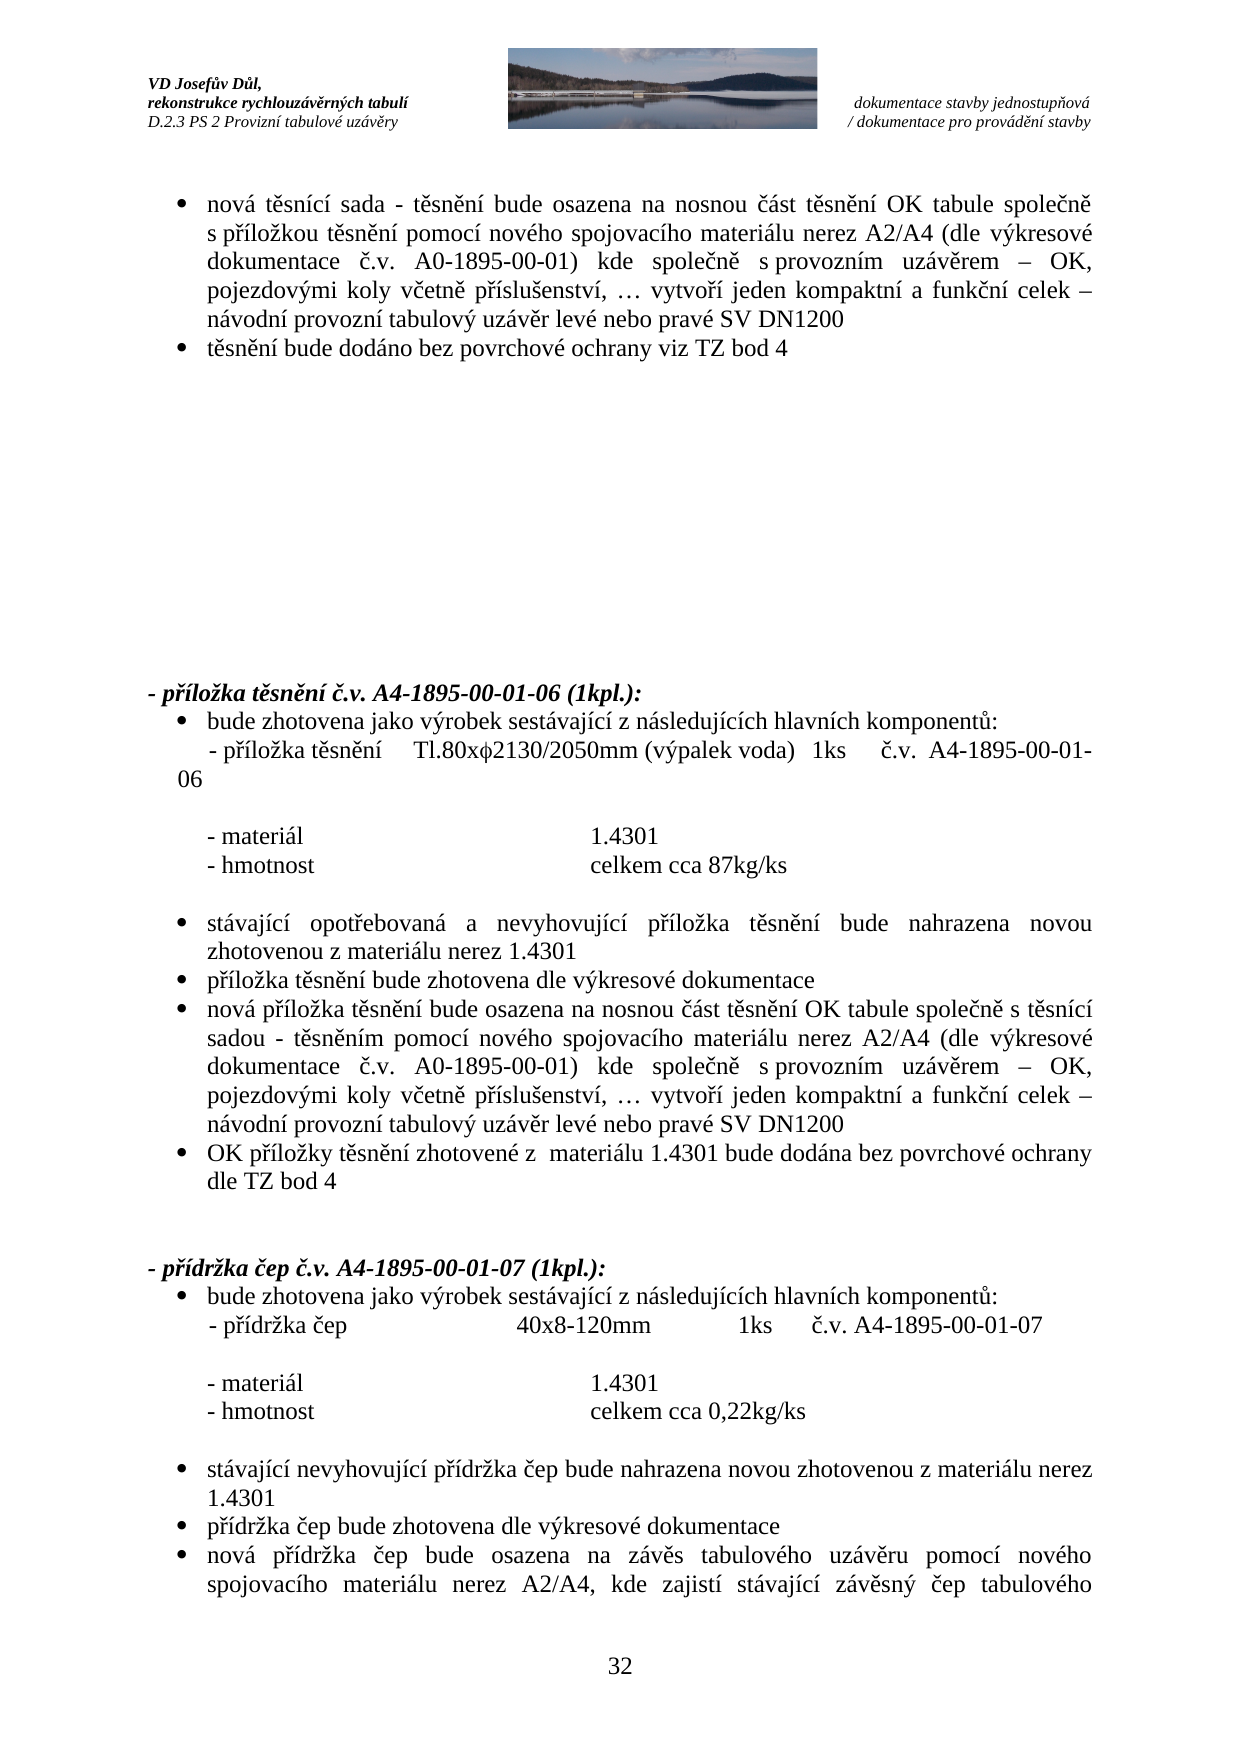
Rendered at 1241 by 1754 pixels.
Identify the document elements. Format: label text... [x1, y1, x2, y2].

text - materiál 1.4301 [207, 1368, 1092, 1396]
picture [508, 48, 818, 129]
list nová příložka těsnění bude osazena na nosnou část těsnění OK tabule společně s těsnící sadou - těsněním pomocí nového spojovacího materiálu nerez A2/A4 (dle výkresové dokumentace č.v. A0-1895-00-01) kde společně s provozním uzávěrem – OK, pojezdovými koly včetně příslušenství, … vytvoří jeden kompaktní a funkční celek – návodní provozní tabulový uzávěr levé nebo pravé SV DN1200 [177, 994, 1092, 1138]
text - materiál 1.4301 [207, 821, 1092, 850]
list příložka těsnění bude zhotovena dle výkresové dokumentace [177, 965, 1092, 994]
list OK příložky těsnění zhotovené z materiálu 1.4301 bude dodána bez povrchové ochrany dle TZ bod 4 [177, 1138, 1092, 1195]
list stávající nevyhovující přídržka čep bude nahrazena novou zhotovenou z materiálu nerez 1.4301 [177, 1454, 1092, 1511]
list přídržka čep bude zhotovena dle výkresové dokumentace [177, 1511, 1092, 1540]
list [177, 1540, 1092, 1598]
text - hmotnost celkem cca 87kg/ks [207, 850, 1092, 879]
list - přídržka čep 40x8-120mm 1ks č.v. A4-1895-00-01-07 [177, 1310, 1092, 1339]
list nová těsnící sada - těsnění bude osazena na nosnou část těsnění OK tabule společně s příložkou těsnění pomocí nového spojovacího materiálu nerez A2/A4 (dle výkresové dokumentace č.v. A0-1895-00-01) kde společně s provozním uzávěrem – OK, pojezdovými koly včetně příslušenství, … vytvoří jeden kompaktní a funkční celek – návodní provozní tabulový uzávěr levé nebo pravé SV DN1200 [177, 189, 1092, 333]
list stávající opotřebovaná a nevyhovující příložka těsnění bude nahrazena novou zhotovenou z materiálu nerez 1.4301 [177, 908, 1092, 965]
list příložka těsnění č.v. A4-1895-00-01-06 (1kpl.): [148, 678, 1092, 706]
list těsnění bude dodáno bez povrchové ochrany viz TZ bod 4 [177, 333, 1092, 361]
list přídržka čep č.v. A4-1895-00-01-07 (1kpl.): [148, 1253, 1092, 1281]
list bude zhotovena jako výrobek sestávající z následujících hlavních komponentů: [177, 706, 1092, 735]
list - příložka těsnění Tl.80x2130/2050mm (výpalek voda) 1ks č.v. A4-1895-00-01-06 [177, 735, 1092, 793]
text - hmotnost celkem cca 0,22kg/ks [207, 1396, 1092, 1425]
list bude zhotovena jako výrobek sestávající z následujících hlavních komponentů: [177, 1281, 1092, 1310]
